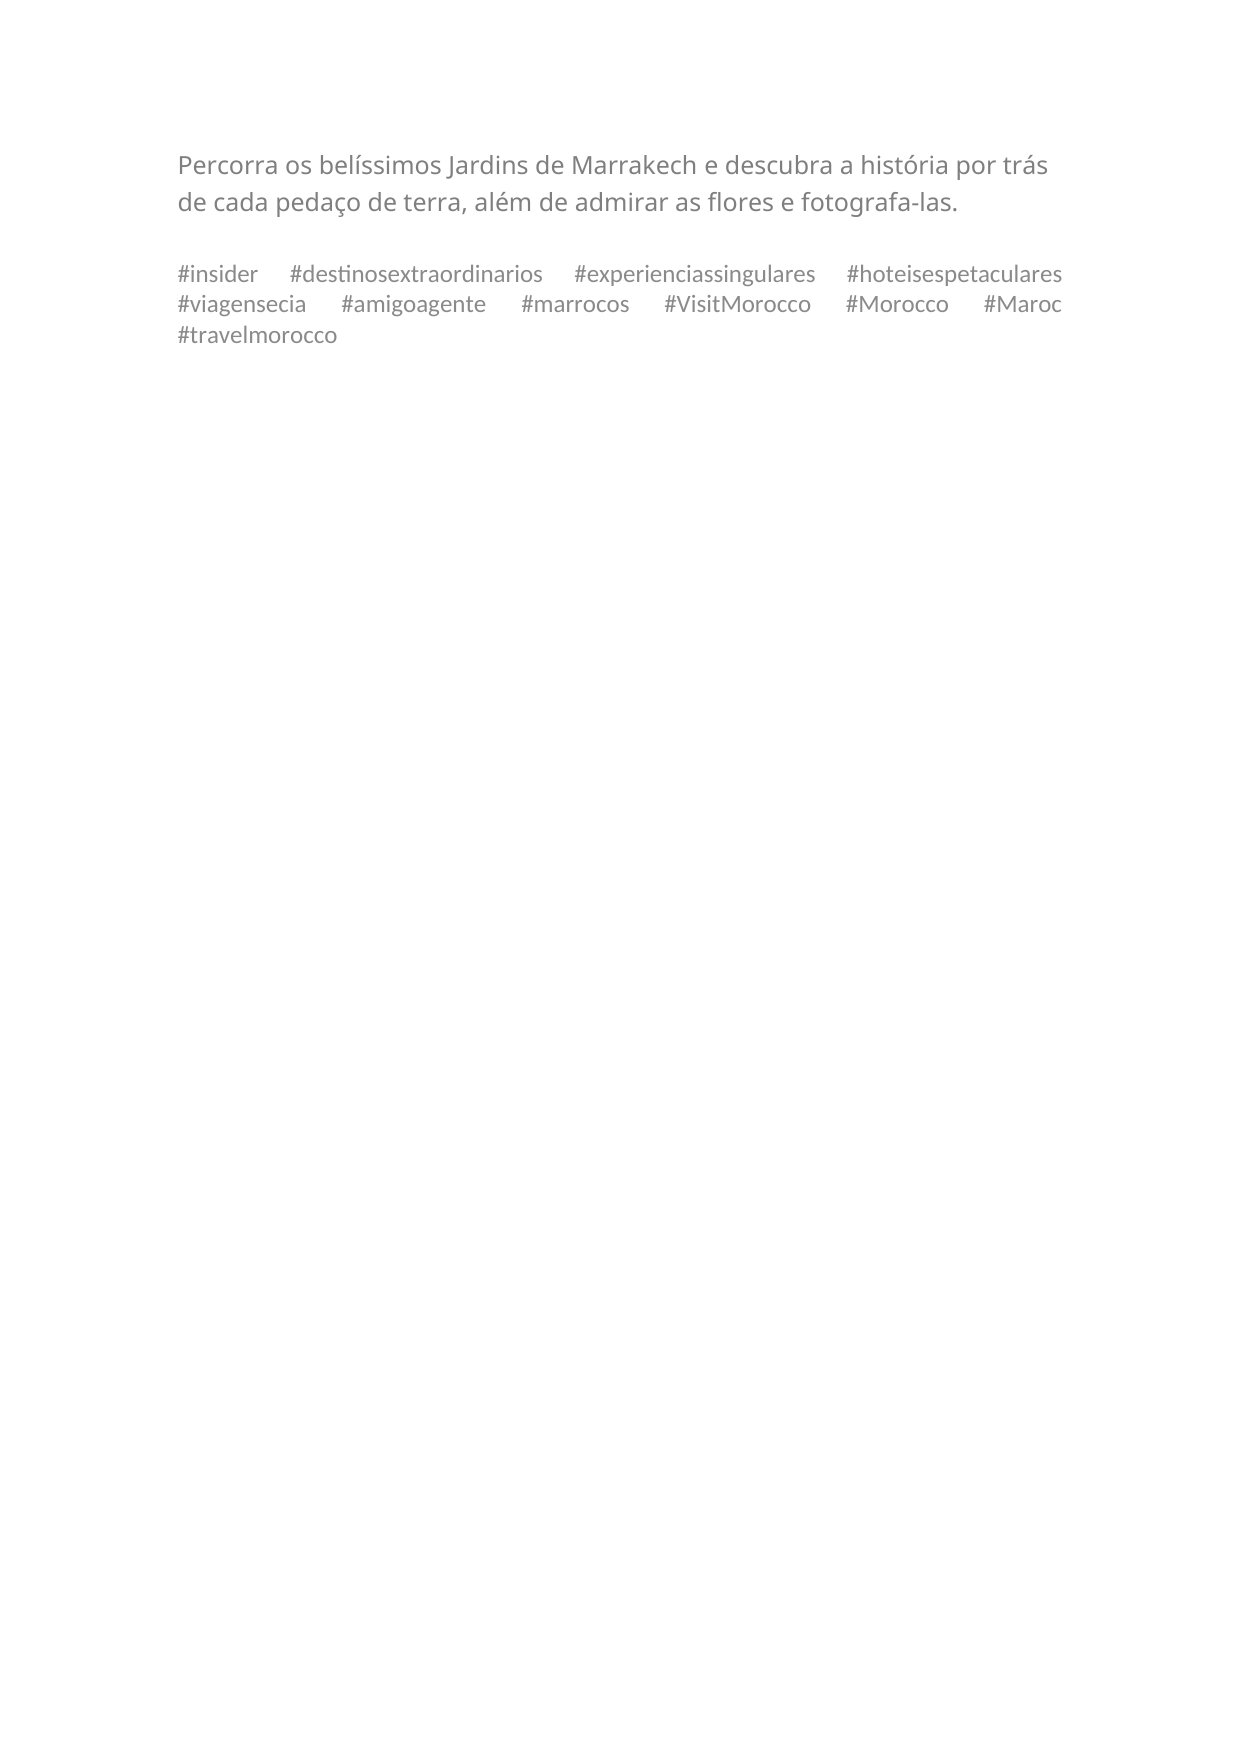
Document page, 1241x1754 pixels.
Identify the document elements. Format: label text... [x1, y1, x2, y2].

text #insider #destinosextraordinarios #experienciassingulares #hoteisespetaculares #viagensecia #amigoagente #marrocos #VisitMorocco #Morocco #Maroc #travelmorocco [177, 258, 1063, 349]
text Percorra os belíssimos Jardins de Marrakech e descubra a história por trás de cada pedaço de terra, além de admirar as flores e fotografa-las. [177, 148, 1063, 218]
